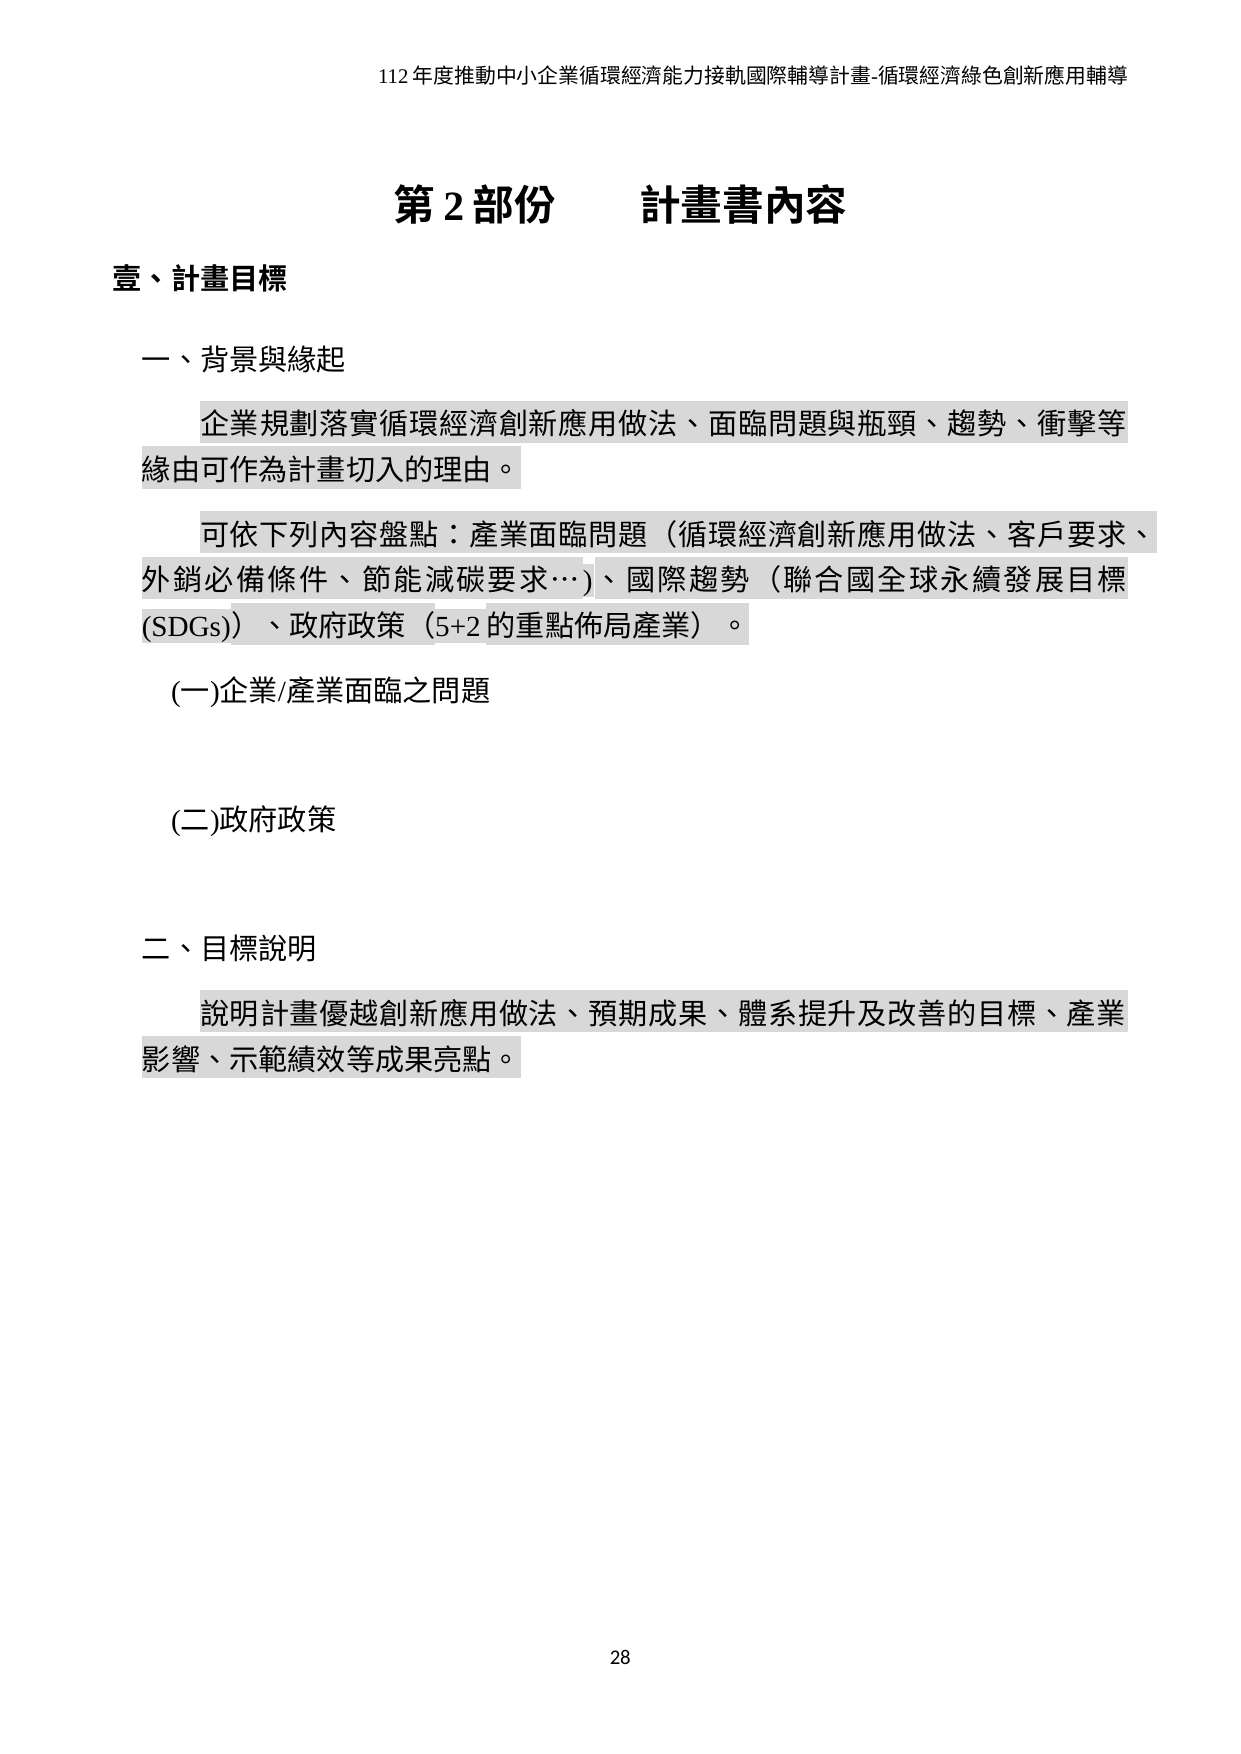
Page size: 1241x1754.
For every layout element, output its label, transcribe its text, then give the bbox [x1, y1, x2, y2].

text 企業規劃落實循環經濟創新應用做法、面臨問題與瓶頸、趨勢、衝擊等緣由可作為計畫切入的理由。 [142, 398, 1128, 489]
text 壹、計畫目標 [112, 239, 1128, 314]
text 一、背景與緣起 [142, 333, 1128, 379]
text 第2部份 計畫書內容 [112, 164, 1128, 239]
text (二)政府政策 [171, 794, 1128, 839]
text 二、目標說明 [142, 923, 1128, 969]
text (一)企業/產業面臨之問題 [171, 664, 1128, 710]
text 說明計畫優越創新應用做法、預期成果、體系提升及改善的目標、產業影響、示範績效等成果亮點。 [142, 987, 1128, 1079]
text 可依下列內容盤點：產業面臨問題（循環經濟創新應用做法、客戶要求、外銷必備條件、節能減碳要求…)、國際趨勢（聯合國全球永續發展目標(SDGs)）、政府政策（5+2的重點佈局產業）。 [142, 508, 1128, 646]
